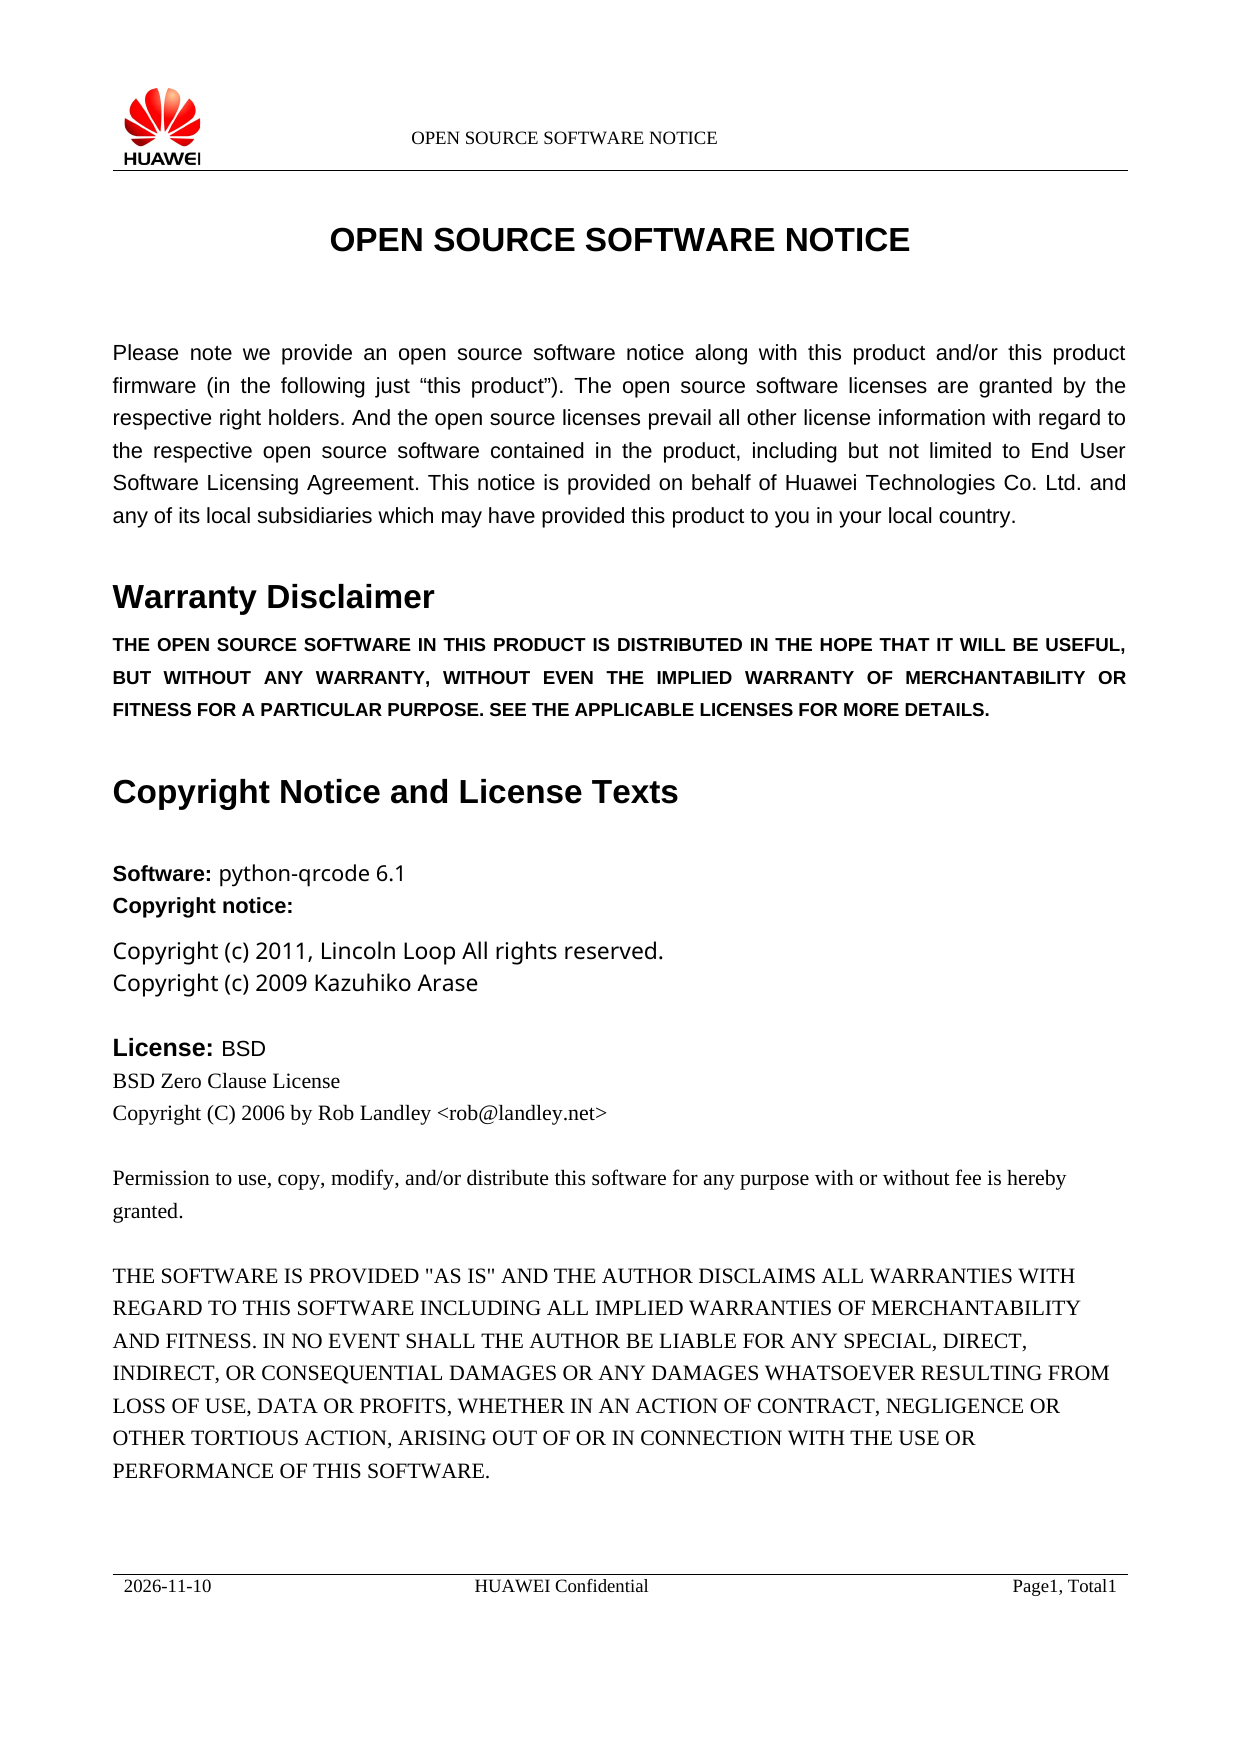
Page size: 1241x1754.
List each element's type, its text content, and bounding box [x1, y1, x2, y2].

text The open source software in this product is distributed in the hope that it will be useful, but WITHOUT ANY WARRANTY, without even the implied warranty of MERCHANTABILITY or FITNESS FOR A PARTICULAR PURPOSE. See the applicable licenses for more details. [112, 629, 1128, 726]
picture [124, 88, 201, 165]
text License: BSD [112, 1031, 1128, 1064]
text Warranty Disclaimer [112, 564, 1128, 629]
text BSD Zero Clause License Copyright (C) 2006 by Rob Landley <rob@landley.net> Permission to use, copy, modify, and/or distribute this software for any purpose with or without fee is hereby granted. THE SOFTWARE IS PROVIDED "AS IS" AND THE AUTHOR DISCLAIMS ALL WARRANTIES WITH REGARD TO THIS SOFTWARE INCLUDING ALL IMPLIED WARRANTIES OF MERCHANTABILITY AND FITNESS. IN NO EVENT SHALL THE AUTHOR BE LIABLE FOR ANY SPECIAL, DIRECT, INDIRECT, OR CONSEQUENTIAL DAMAGES OR ANY DAMAGES WHATSOEVER RESULTING FROM LOSS OF USE, DATA OR PROFITS, WHETHER IN AN ACTION OF CONTRACT, NEGLIGENCE OR OTHER TORTIOUS ACTION, ARISING OUT OF OR IN CONNECTION WITH THE USE OR PERFORMANCE OF THIS SOFTWARE. [112, 1064, 1128, 1519]
text OPEN SOURCE SOFTWARE NOTICE [112, 206, 1128, 271]
text Please note we provide an open source software notice along with this product and/or this product firmware (in the following just “this product”). The open source software licenses are granted by the respective right holders. And the open source licenses prevail all other license information with regard to the respective open source software contained in the product, including but not limited to End User Software Licensing Agreement. This notice is provided on behalf of Huawei Technologies Co. Ltd. and any of its local subsidiaries which may have provided this product to you in your local country. [112, 336, 1128, 531]
title Software: python-qrcode 6.1 [112, 856, 1128, 889]
text Copyright Notice and License Texts [112, 759, 1128, 824]
text Copyright (c) 2011, Lincoln Loop All rights reserved. Copyright (c) 2009 Kazuhiko Arase [112, 934, 1128, 1031]
text Copyright notice: [112, 889, 1128, 921]
